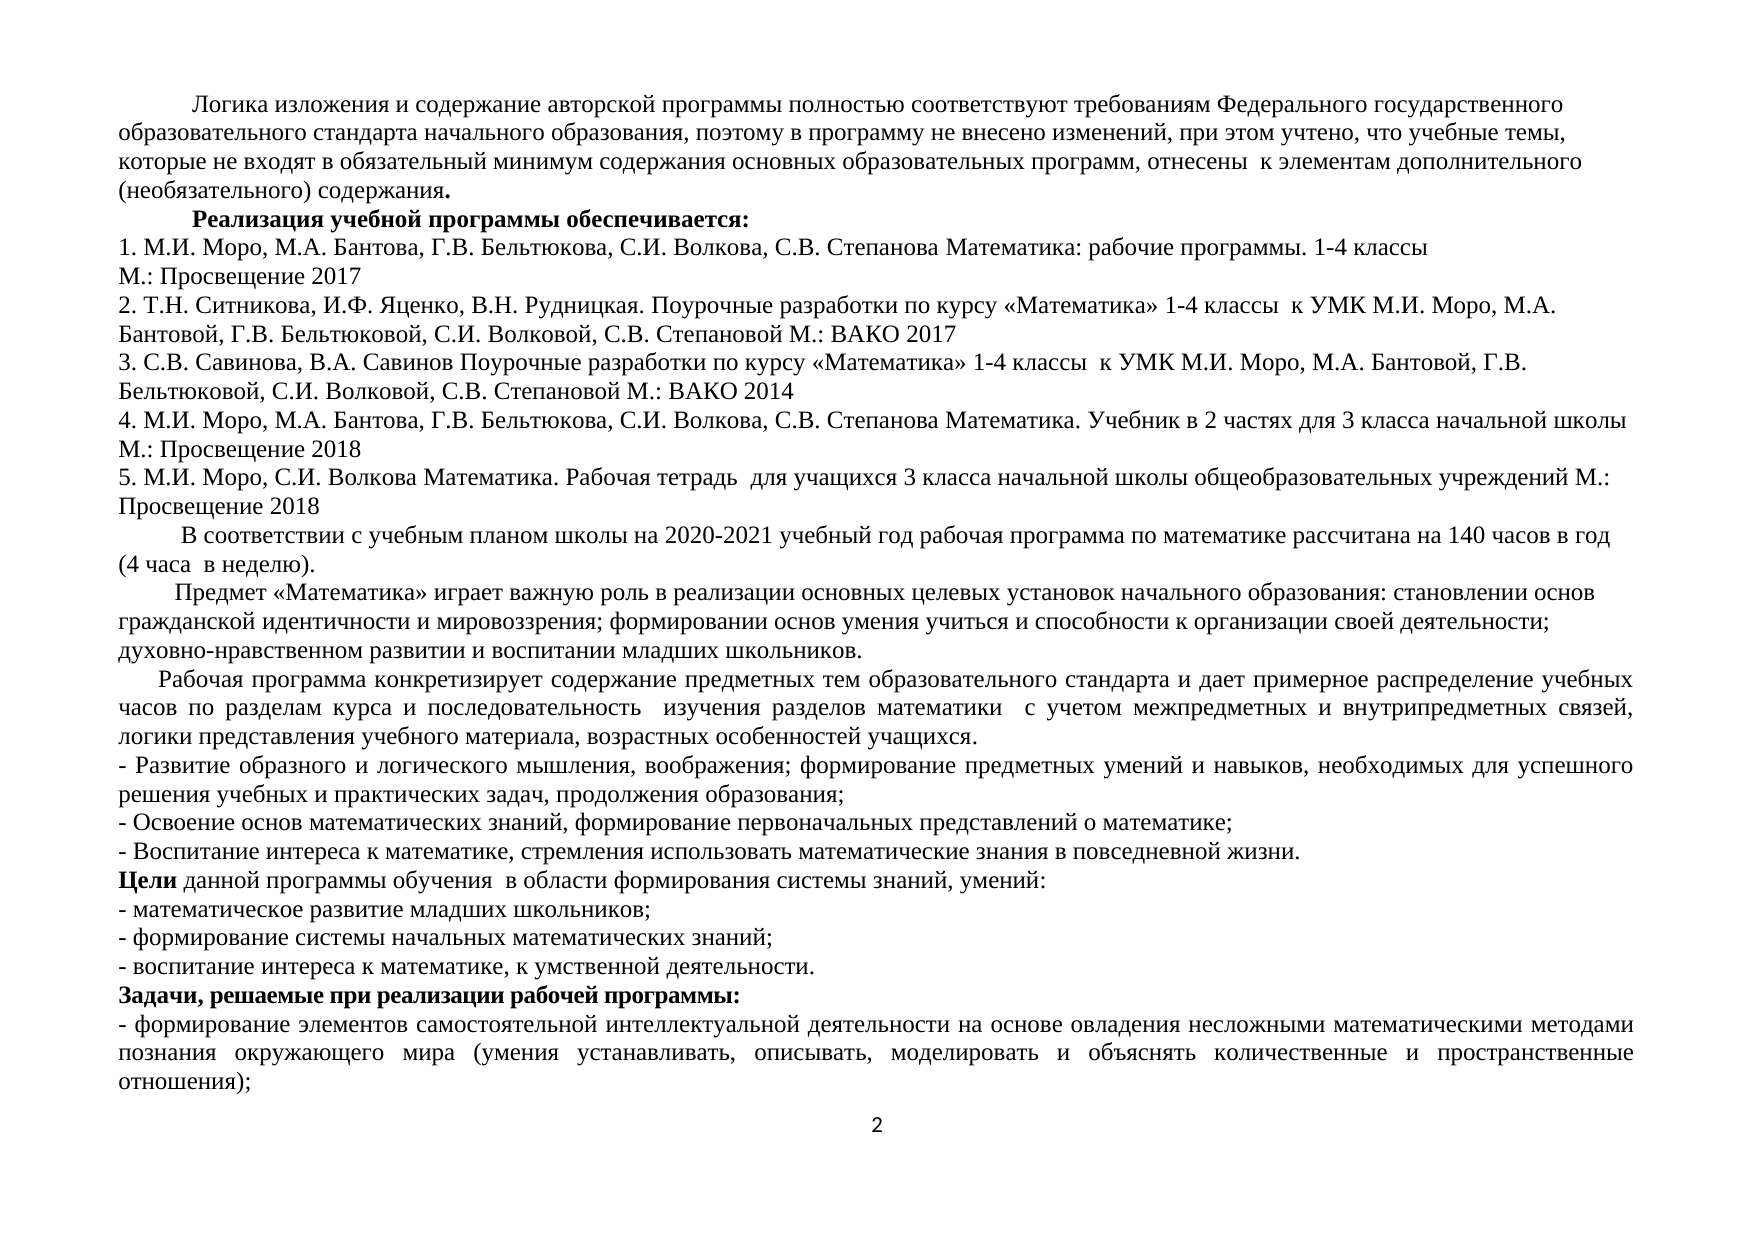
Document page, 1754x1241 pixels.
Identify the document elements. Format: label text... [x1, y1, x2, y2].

text - формирование системы начальных математических знаний; [118, 922, 1636, 951]
text М.: Просвещение 2017 [118, 261, 1636, 290]
text В соответствии с учебным планом школы на 2020-2021 учебный год рабочая программа по математике рассчитана на 140 часов в год (4 часа в неделю). [118, 520, 1636, 577]
text - формирование элементов самостоятельной интеллектуальной деятельности на основе овладения несложными математическими методами познания окружающего мира (умения устанавливать, описывать, моделировать и объяснять количественные и пространственные отношения); [118, 1009, 1636, 1095]
text 3. С.В. Савинова, В.А. Савинов Поурочные разработки по курсу «Математика» 1-4 классы к УМК М.И. Моро, М.А. Бантовой, Г.В. Бельтюковой, С.И. Волковой, С.В. Степановой М.: ВАКО 2014 [118, 347, 1636, 405]
text 1. М.И. Моро, М.А. Бантова, Г.В. Бельтюкова, С.И. Волкова, С.В. Степанова Математика: рабочие программы. 1-4 классы [118, 232, 1636, 261]
text Цели данной программы обучения в области формирования системы знаний, умений: [118, 865, 1636, 894]
text - Освоение основ математических знаний, формирование первоначальных представлений о математике; [118, 807, 1636, 836]
text Реализация учебной программы обеспечивается: [118, 204, 1636, 232]
text - Развитие образного и логического мышления, воображения; формирование предметных умений и навыков, необходимых для успешного решения учебных и практических задач, продолжения образования; [118, 750, 1636, 807]
text 4. М.И. Моро, М.А. Бантова, Г.В. Бельтюкова, С.И. Волкова, С.В. Степанова Математика. Учебник в 2 частях для 3 класса начальной школы М.: Просвещение 2018 [118, 405, 1636, 462]
text - математическое развитие младших школьников; [118, 894, 1636, 922]
text - воспитание интереса к математике, к умственной деятельности. [118, 951, 1636, 980]
text Логика изложения и содержание авторской программы полностью соответствуют требованиям Федерального государственного образовательного стандарта начального образования, поэтому в программу не внесено изменений, при этом учтено, что учебные темы, которые не входят в обязательный минимум содержания основных образовательных программ, отнесены к элементам дополнительного (необязательного) содержания. [118, 89, 1636, 204]
text 5. М.И. Моро, С.И. Волкова Математика. Рабочая тетрадь для учащихся 3 класса начальной школы общеобразовательных учреждений М.: Просвещение 2018 [118, 462, 1636, 520]
text Предмет «Математика» играет важную роль в реализации основных целевых установок начального образования: становлении основ гражданской идентичности и мировоззрения; формировании основ умения учиться и способности к организации своей деятельности; духовно-нравственном развитии и воспитании младших школьников. [118, 577, 1636, 664]
text - Воспитание интереса к математике, стремления использовать математические знания в повседневной жизни. [118, 836, 1636, 865]
text Рабочая программа конкретизирует содержание предметных тем образовательного стандарта и дает примерное распределение учебных часов по разделам курса и последовательность изучения разделов математики с учетом межпредметных и внутрипредметных связей, логики представления учебного материала, возрастных особенностей учащихся. [118, 664, 1636, 750]
text 2. Т.Н. Ситникова, И.Ф. Яценко, В.Н. Рудницкая. Поурочные разработки по курсу «Математика» 1-4 классы к УМК М.И. Моро, М.А. Бантовой, Г.В. Бельтюковой, С.И. Волковой, С.В. Степановой М.: ВАКО 2017 [118, 290, 1636, 347]
text Задачи, решаемые при реализации рабочей программы: [118, 980, 1636, 1009]
